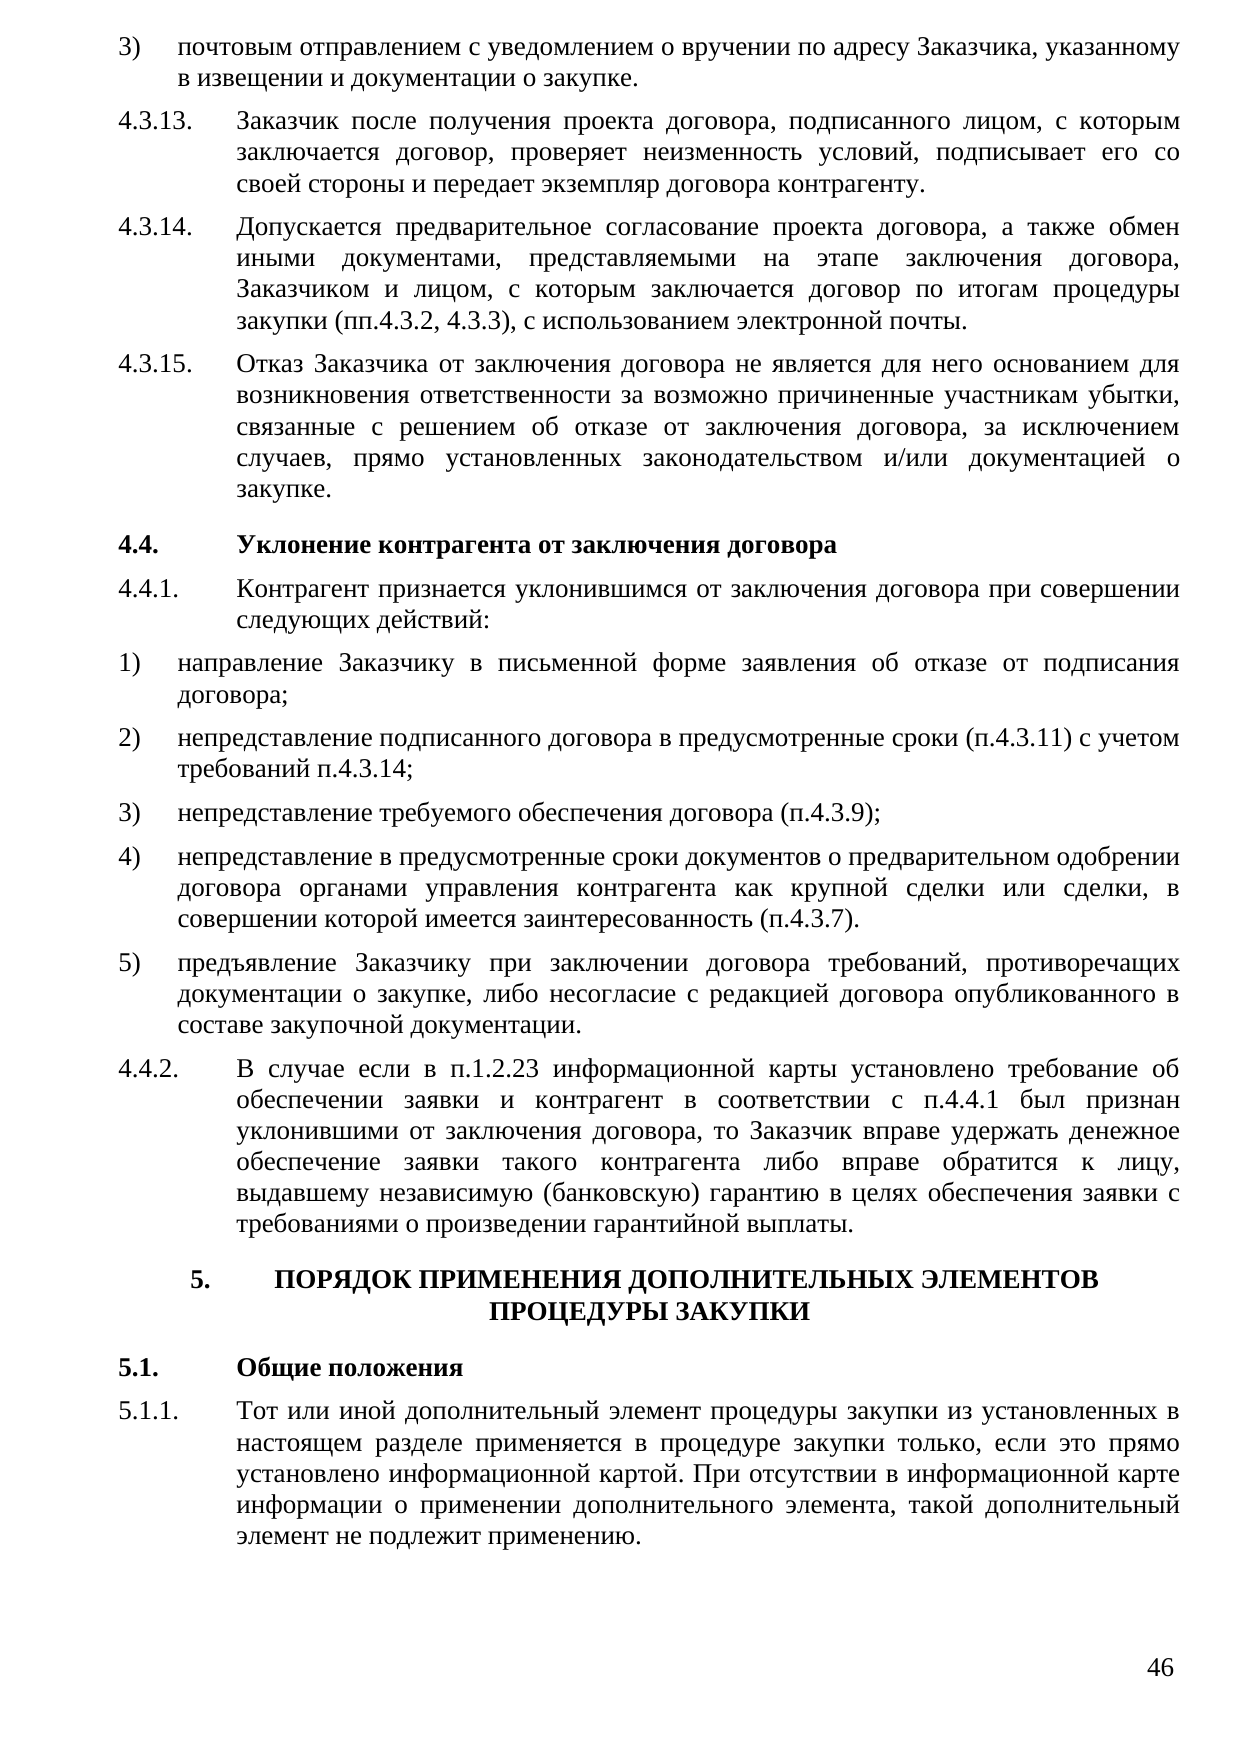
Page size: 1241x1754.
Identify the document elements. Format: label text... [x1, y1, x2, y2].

text непредставление в предусмотренные сроки документов о предварительном одобрении договора органами управления контрагента как крупной сделки или сделки, в совершении которой имеется заинтересованность (п.4.3.7). [118, 840, 1181, 933]
text направление Заказчику в письменной форме заявления об отказе от подписания договора; [118, 647, 1181, 709]
text почтовым отправлением с уведомлением о вручении по адресу Заказчика, указанному в извещении и документации о закупке. [118, 29, 1181, 92]
text Общие положения [118, 1351, 1181, 1382]
text В случае если в п.1.2.23 информационной карты установлено требование об обеспечении заявки и контрагент в соответствии с п.4.4.1 был признан уклонившими от заключения договора, то Заказчик вправе удержать денежное обеспечение заявки такого контрагента либо вправе обратится к лицу, выдавшему независимую (банковскую) гарантию в целях обеспечения заявки с требованиями о произведении гарантийной выплаты. [118, 1052, 1181, 1238]
text Заказчик после получения проекта договора, подписанного лицом, с которым заключается договор, проверяет неизменность условий, подписывает его со своей стороны и передает экземпляр договора контрагенту. [118, 104, 1181, 198]
text Тот или иной дополнительный элемент процедуры закупки из установленных в настоящем разделе применяется в процедуре закупки только, если это прямо установлено информационной картой. При отсутствии в информационной карте информации о применении дополнительного элемента, такой дополнительный элемент не подлежит применению. [118, 1394, 1181, 1550]
text Порядок применения дополнительных элементов процедуры закупки [118, 1263, 1181, 1326]
text Уклонение контрагента от заключения договора [118, 528, 1181, 559]
text предъявление Заказчику при заключении договора требований, противоречащих документации о закупке, либо несогласие с редакцией договора опубликованного в составе закупочной документации. [118, 946, 1181, 1039]
text Отказ Заказчика от заключения договора не является для него основанием для возникновения ответственности за возможно причиненные участникам убытки, связанные с решением об отказе от заключения договора, за исключением случаев, прямо установленных законодательством и/или документацией о закупке. [118, 347, 1181, 503]
text Допускается предварительное согласование проекта договора, а также обмен иными документами, представляемыми на этапе заключения договора, Заказчиком и лицом, с которым заключается договор по итогам процедуры закупки (пп.4.3.2, 4.3.3), с использованием электронной почты. [118, 210, 1181, 335]
text непредставление требуемого обеспечения договора (п.4.3.9); [118, 796, 1181, 827]
text Контрагент признается уклонившимся от заключения договора при совершении следующих действий: [118, 572, 1181, 634]
text непредставление подписанного договора в предусмотренные сроки (п.4.3.11) с учетом требований п.4.3.14; [118, 721, 1181, 784]
